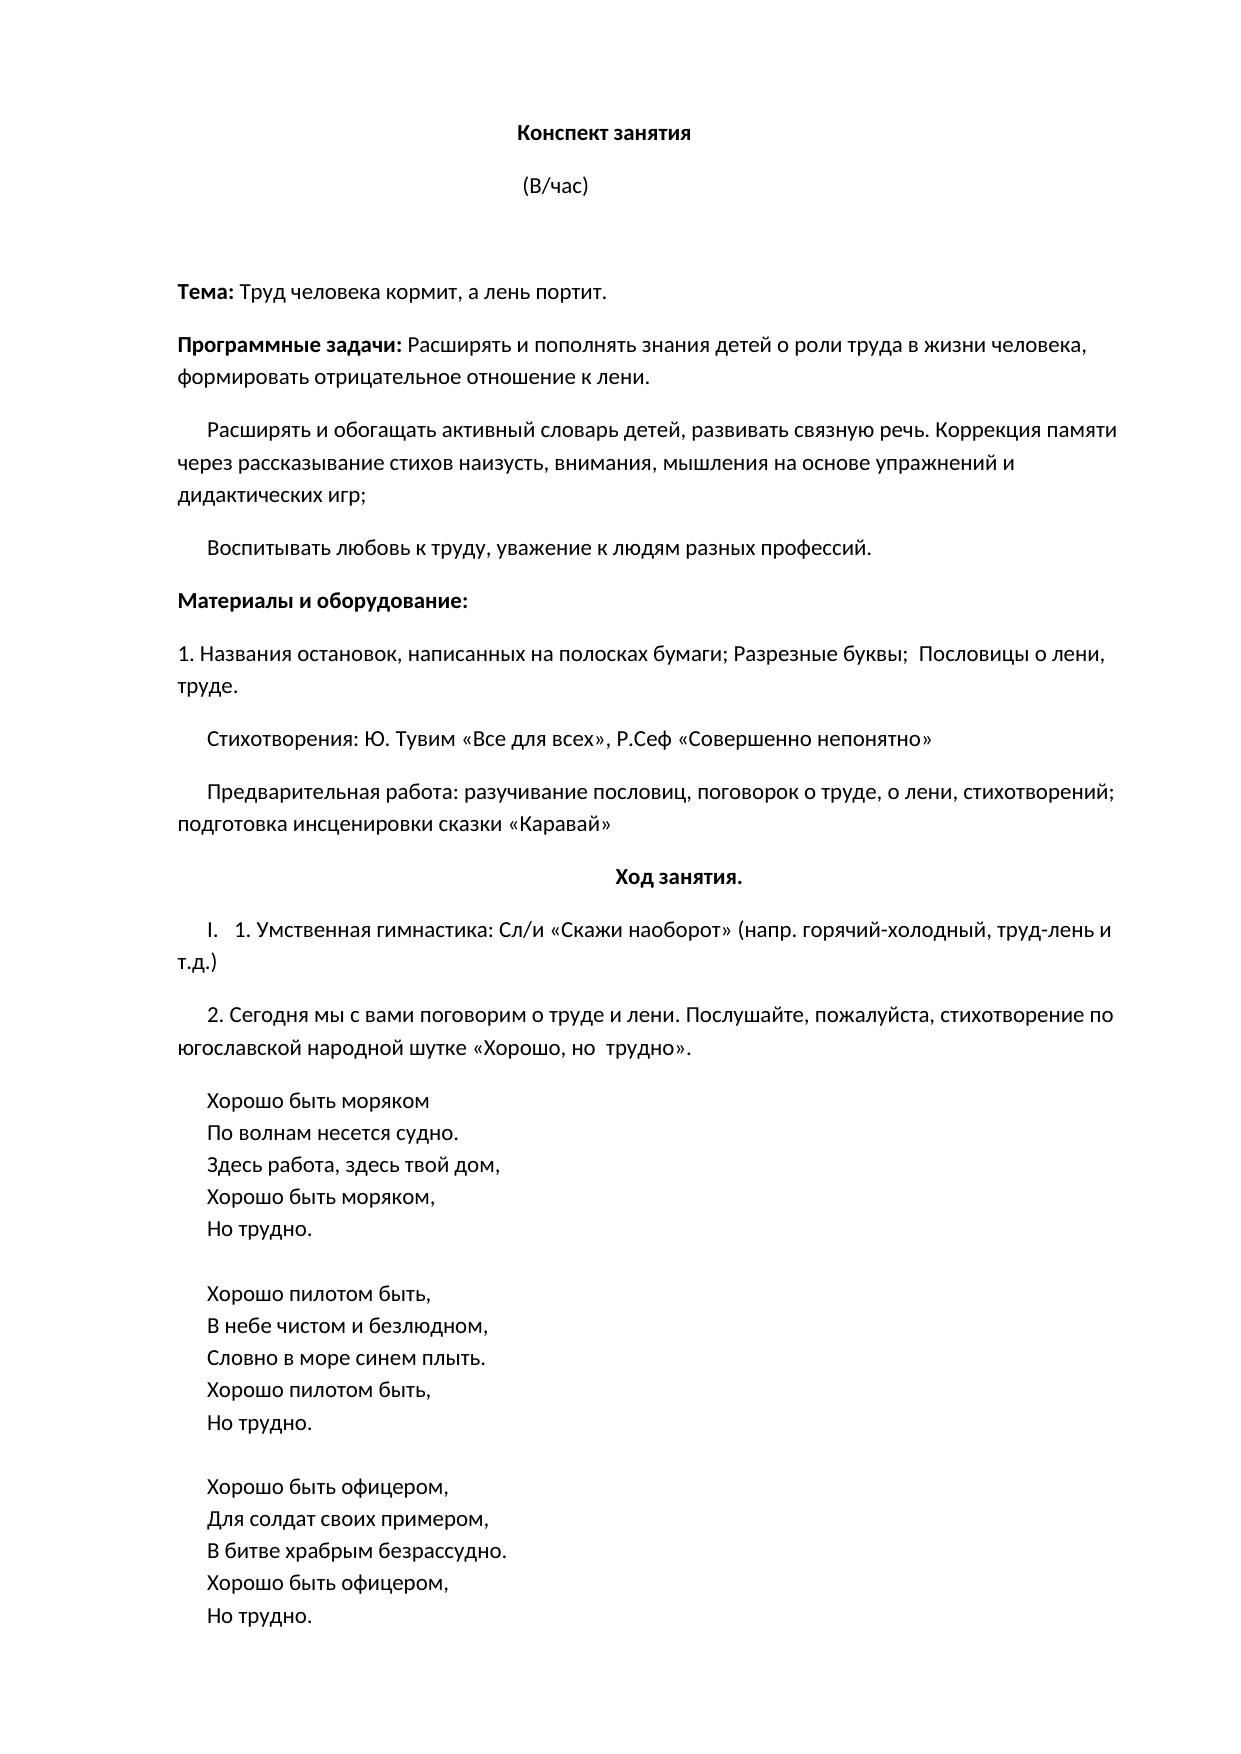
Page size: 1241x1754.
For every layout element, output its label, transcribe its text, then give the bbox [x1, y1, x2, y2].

text Но трудно. [177, 1214, 1152, 1242]
text Хорошо быть офицером, [177, 1472, 1152, 1500]
text Хорошо пилотом быть, [177, 1375, 1152, 1403]
text Расширять и обогащать активный словарь детей, развивать связную речь. Коррекция памяти через рассказывание стихов наизусть, внимания, мышления на основе упражнений и дидактических игр; [177, 415, 1152, 508]
text Материалы и оборудование: [177, 586, 1152, 614]
text Хорошо быть моряком [177, 1086, 1152, 1114]
text Конспект занятия [177, 118, 1152, 146]
text Словно в море синем плыть. [177, 1343, 1152, 1371]
text Хорошо быть офицером, [177, 1568, 1152, 1597]
text Предварительная работа: разучивание пословиц, поговорок о труде, о лени, стихотворений; подготовка инсценировки сказки «Каравай» [177, 777, 1152, 837]
text (В/час) [177, 171, 1152, 199]
text Ход занятия. [177, 862, 1152, 890]
text I. 1. Умственная гимнастика: Сл/и «Скажи наоборот» (напр. горячий-холодный, труд-лень и т.д.) [177, 915, 1152, 976]
text Воспитывать любовь к труду, уважение к людям разных профессий. [177, 533, 1152, 561]
text Хорошо пилотом быть, [177, 1279, 1152, 1307]
text Но трудно. [177, 1408, 1152, 1436]
text Здесь работа, здесь твой дом, [177, 1150, 1152, 1178]
text Для солдат своих примером, [177, 1504, 1152, 1532]
text В небе чистом и безлюдном, [177, 1311, 1152, 1339]
text 2. Сегодня мы с вами поговорим о труде и лени. Послушайте, пожалуйста, стихотворение по югославской народной шутке «Хорошо, но трудно». [177, 1001, 1152, 1061]
text В битве храбрым безрассудно. [177, 1536, 1152, 1564]
text Хорошо быть моряком, [177, 1182, 1152, 1210]
text Стихотворения: Ю. Тувим «Все для всех», Р.Сеф «Совершенно непонятно» [177, 724, 1152, 752]
text 1. Названия остановок, написанных на полосках бумаги; Разрезные буквы; Пословицы о лени, труде. [177, 639, 1152, 699]
text Тема: Труд человека кормит, а лень портит. [177, 277, 1152, 305]
text Программные задачи: Расширять и пополнять знания детей о роли труда в жизни человека, формировать отрицательное отношение к лени. [177, 330, 1152, 390]
text По волнам несется судно. [177, 1118, 1152, 1146]
text Но трудно. [177, 1601, 1152, 1629]
